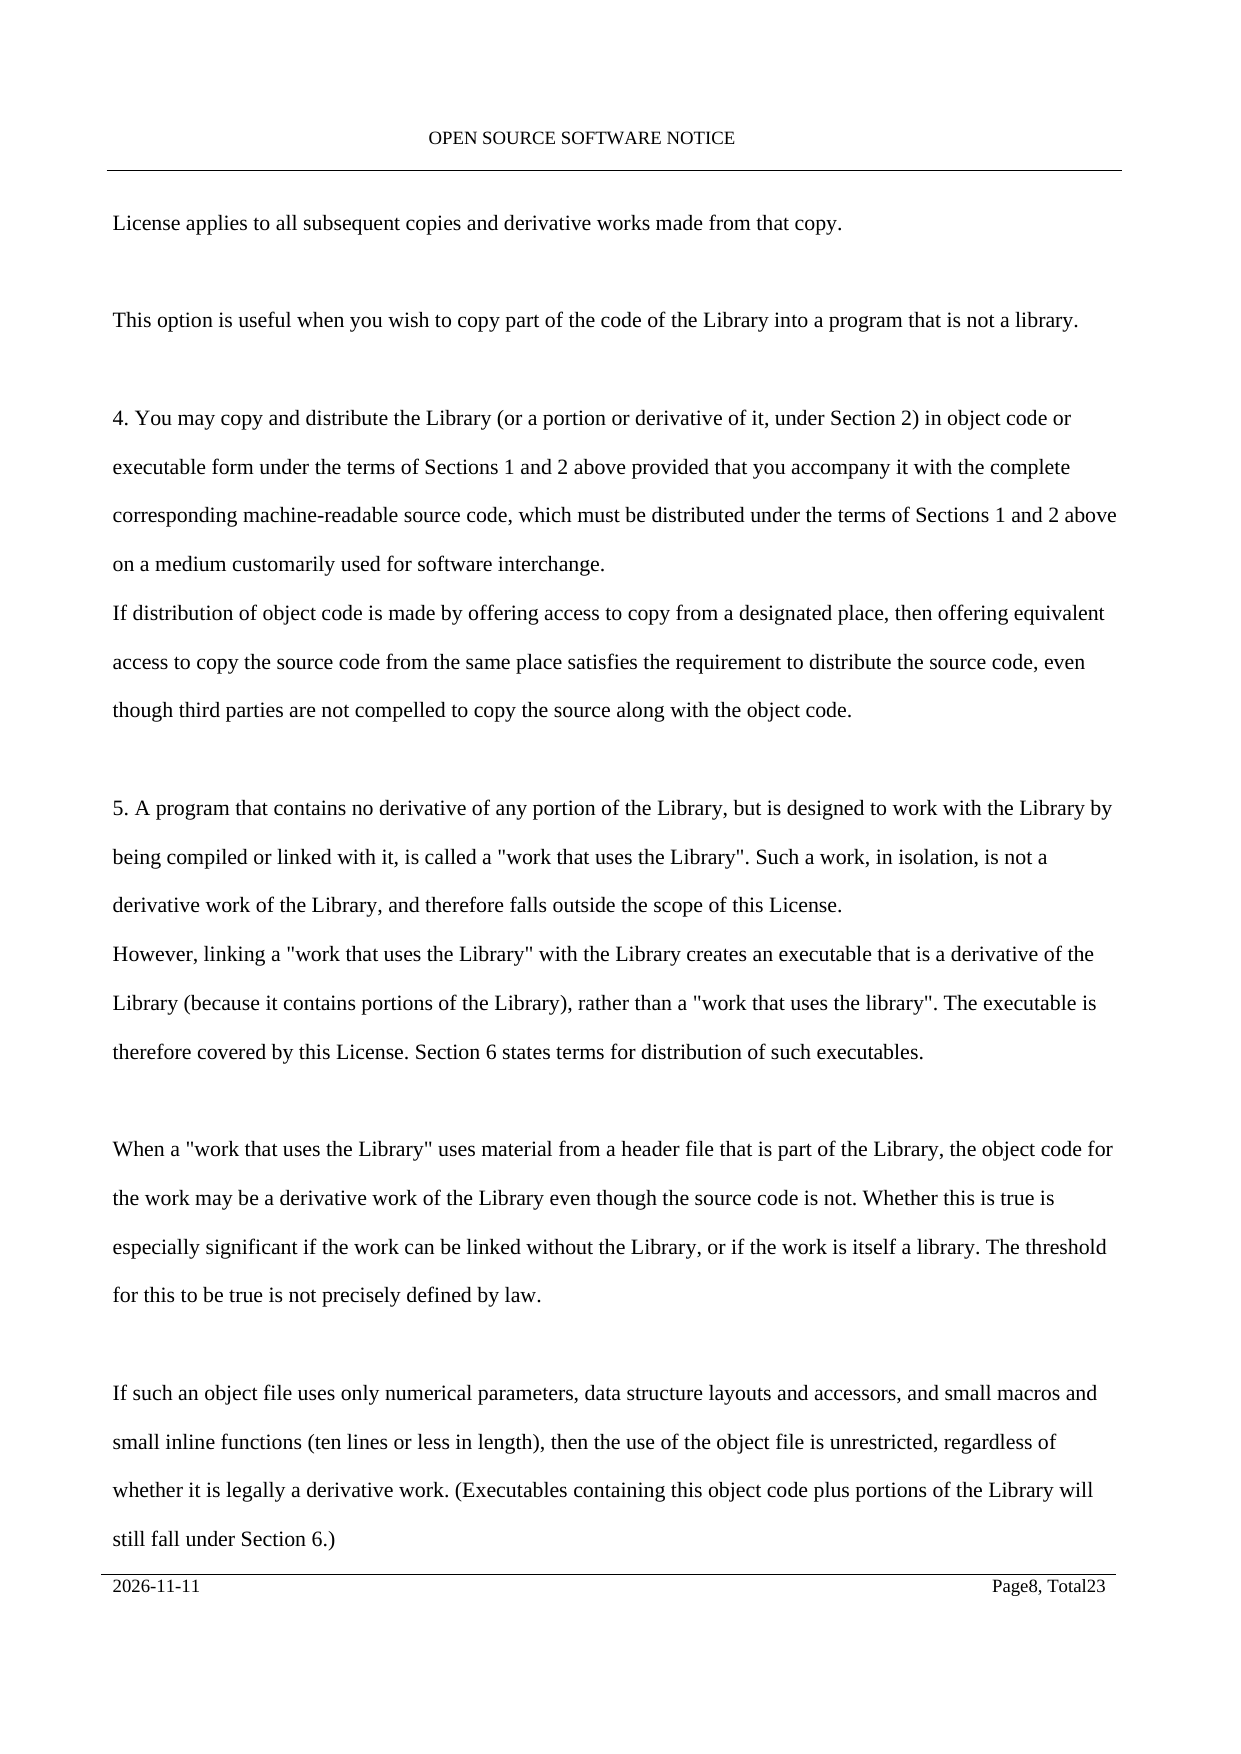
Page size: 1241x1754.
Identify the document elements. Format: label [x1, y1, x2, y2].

text [112, 206, 1128, 1555]
